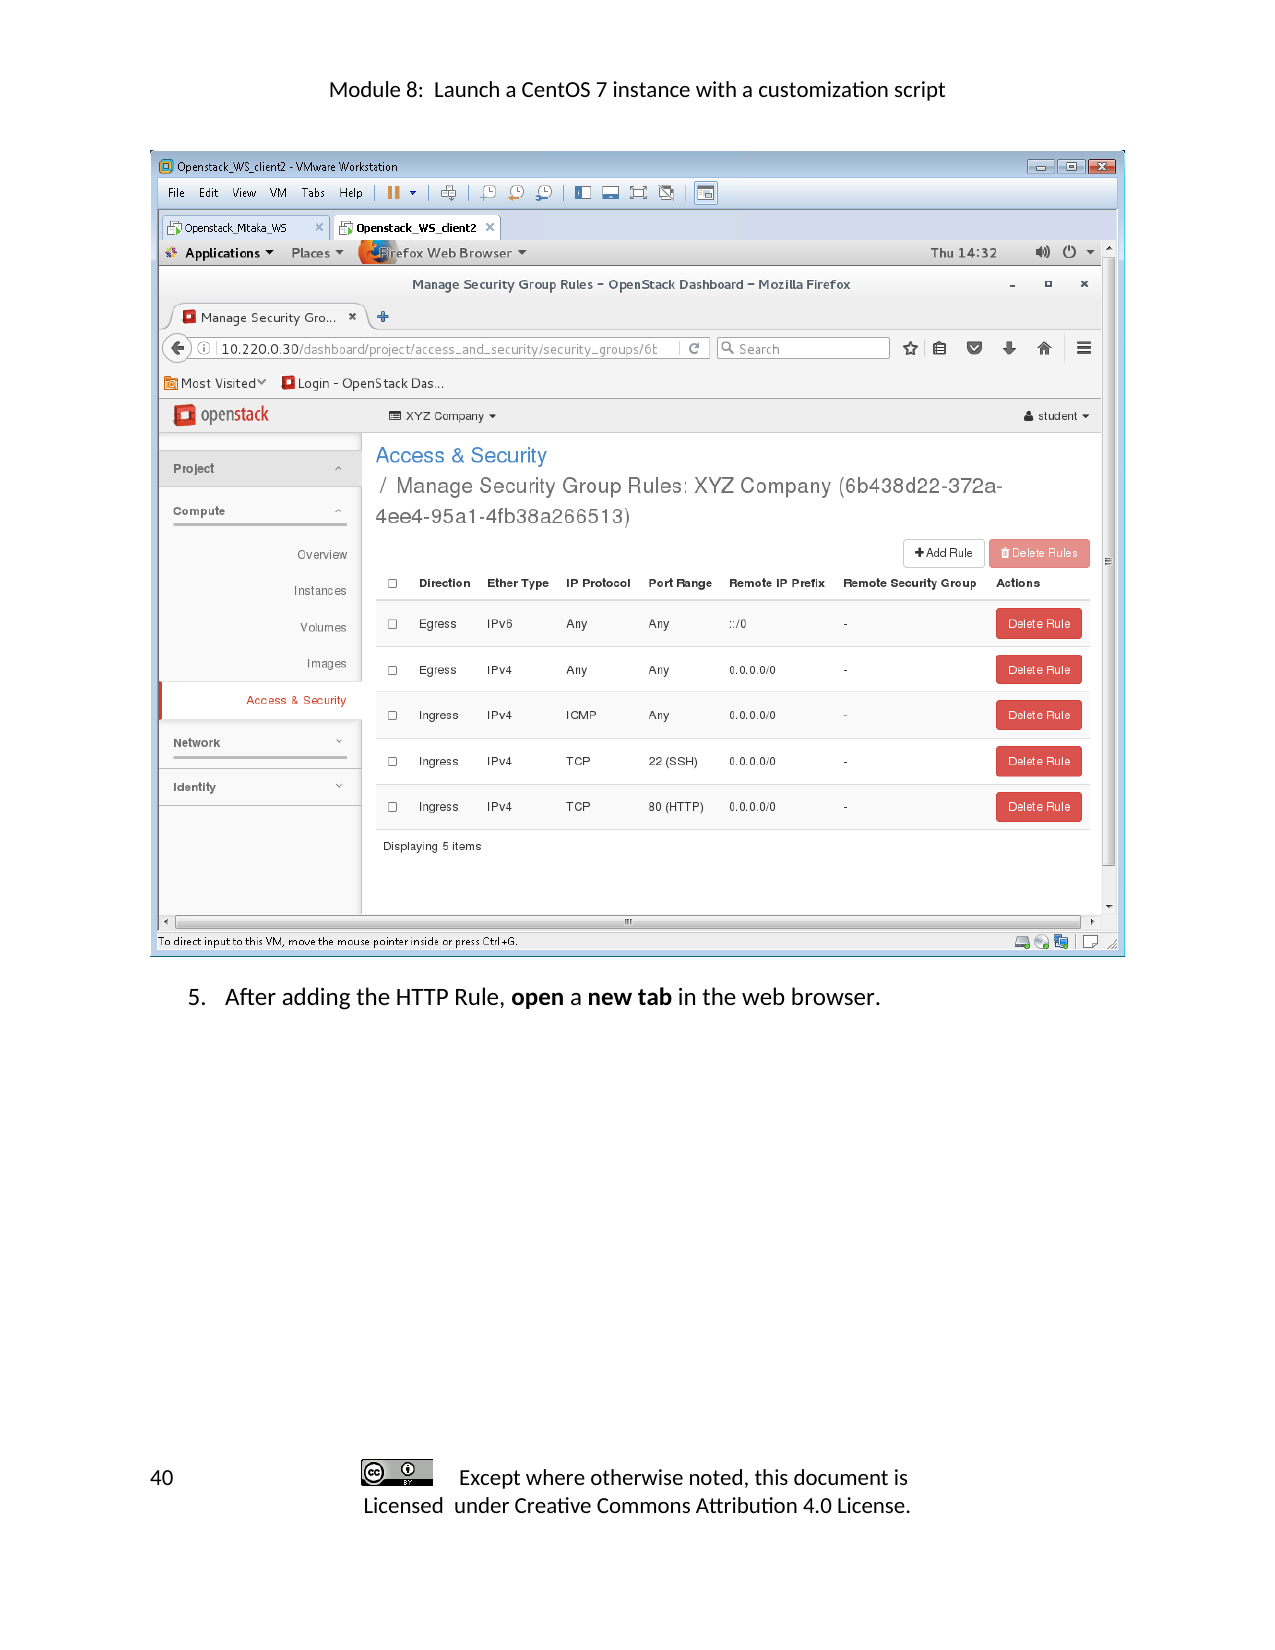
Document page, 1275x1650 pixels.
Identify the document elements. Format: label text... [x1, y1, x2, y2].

picture [150, 150, 1125, 957]
list After adding the HTTP Rule, open a new tab in the web browser. [187, 981, 1125, 1012]
picture [361, 1459, 433, 1486]
